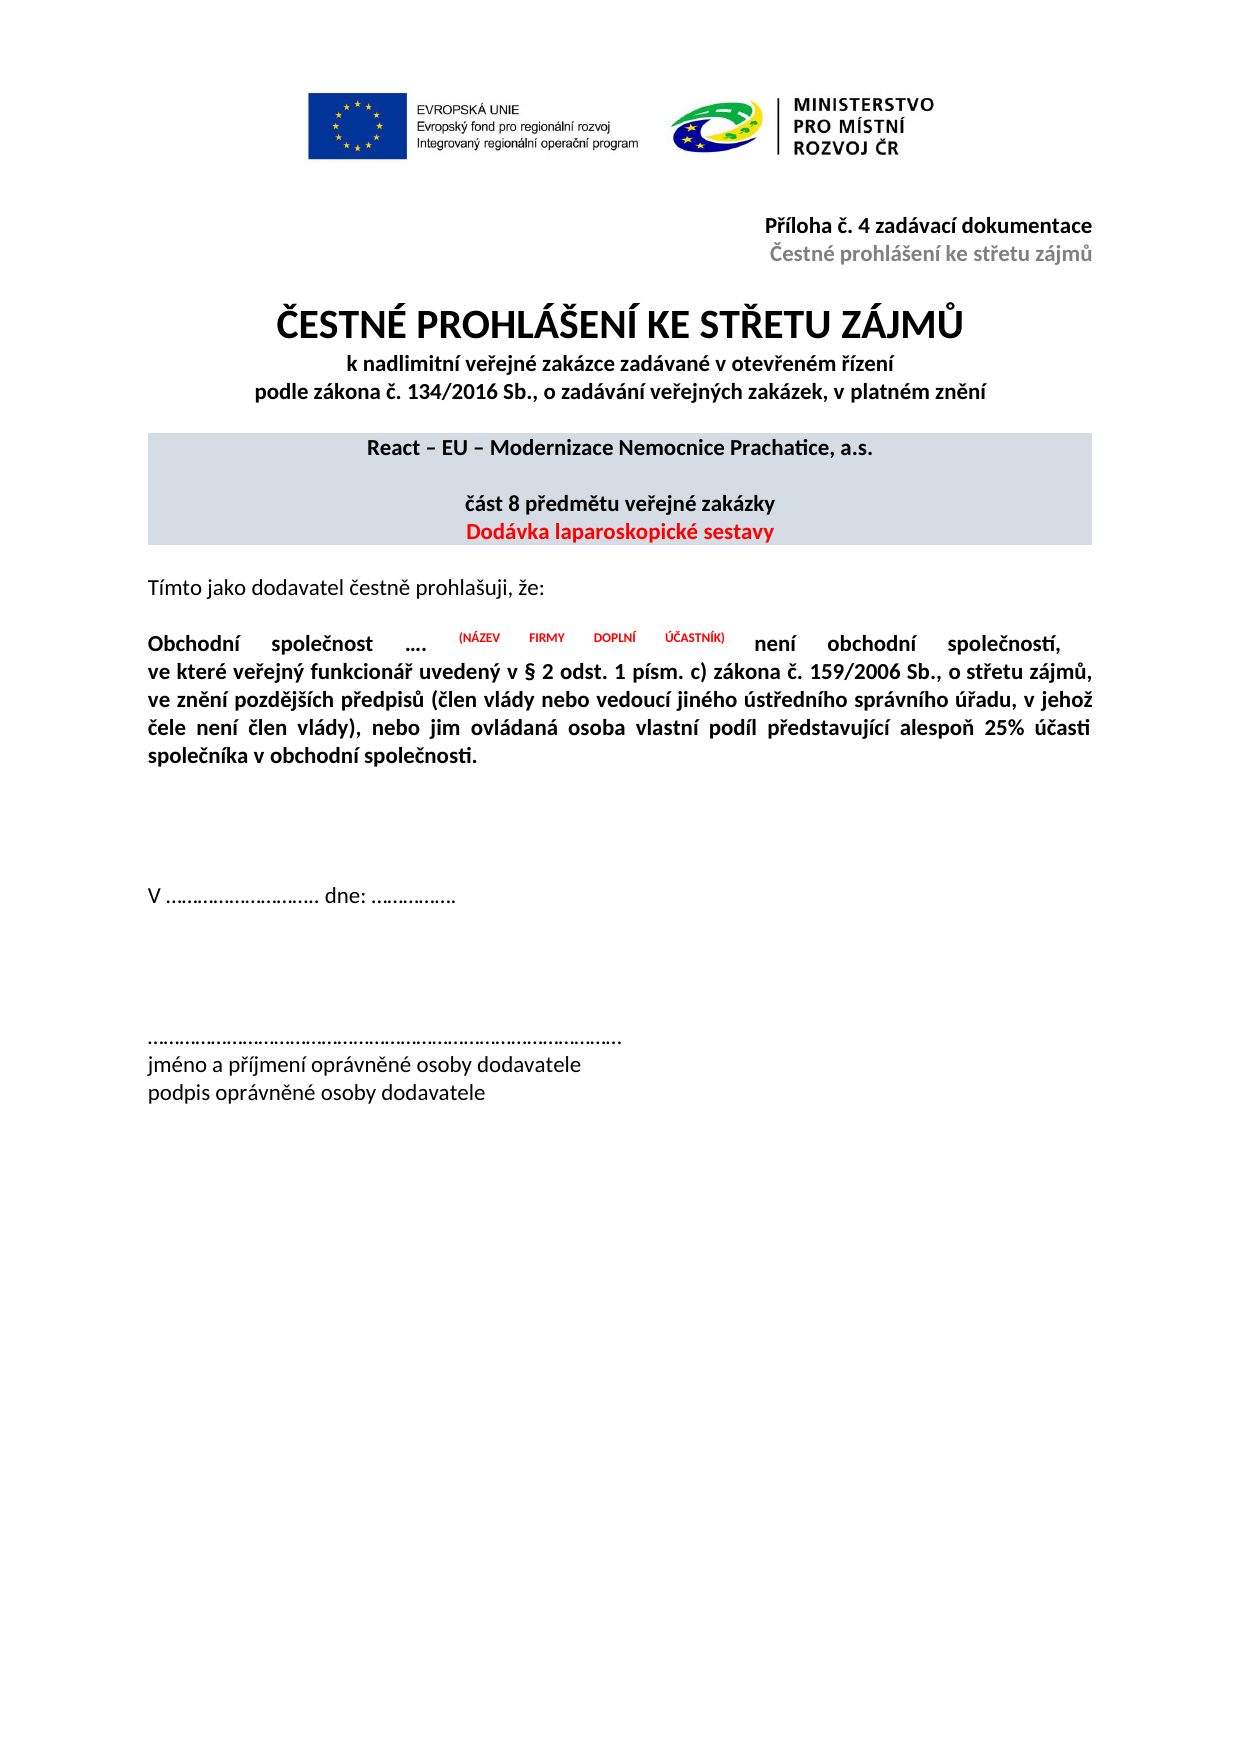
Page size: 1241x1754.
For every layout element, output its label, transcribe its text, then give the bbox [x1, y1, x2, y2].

text Tímto jako dodavatel čestně prohlašuji, že: [148, 573, 1092, 601]
text Dodávka laparoskopické sestavy [148, 517, 1092, 545]
text podle zákona č. 134/2016 Sb., o zadávání veřejných zakázek, v platném znění [148, 377, 1092, 405]
text V ……………………….. dne: ……………. [148, 882, 1092, 910]
text část 8 předmětu veřejné zakázky [148, 489, 1092, 517]
text podpis oprávněné osoby dodavatele [148, 1078, 1092, 1106]
list Příloha č. 4 zadávací dokumentace [148, 211, 1092, 239]
text Obchodní společnost …. (název firmy doplní účastník) není obchodní společností, ve které veřejný funkcionář uvedený v § 2 odst. 1 písm. c) zákona č. 159/2006 Sb., o střetu zájmů, ve znění pozdějších předpisů (člen vlády nebo vedoucí jiného ústředního správního úřadu, v jehož čele není člen vlády), nebo jim ovládaná osoba vlastní podíl představující alespoň 25% účasti společníka v obchodní společnosti. [148, 629, 1092, 769]
text ……………………………………………………………………………… [148, 1022, 1092, 1050]
text jméno a příjmení oprávněné osoby dodavatele [148, 1050, 1092, 1078]
list Čestné prohlášení ke střetu zájmů [148, 239, 1092, 267]
text React – EU – Modernizace Nemocnice Prachatice, a.s. [148, 433, 1092, 461]
text ČESTNÉ PROHLÁŠENÍ KE STŘETU zájmů [148, 298, 1092, 349]
text k nadlimitní veřejné zakázce zadávané v otevřeném řízení [148, 349, 1092, 377]
